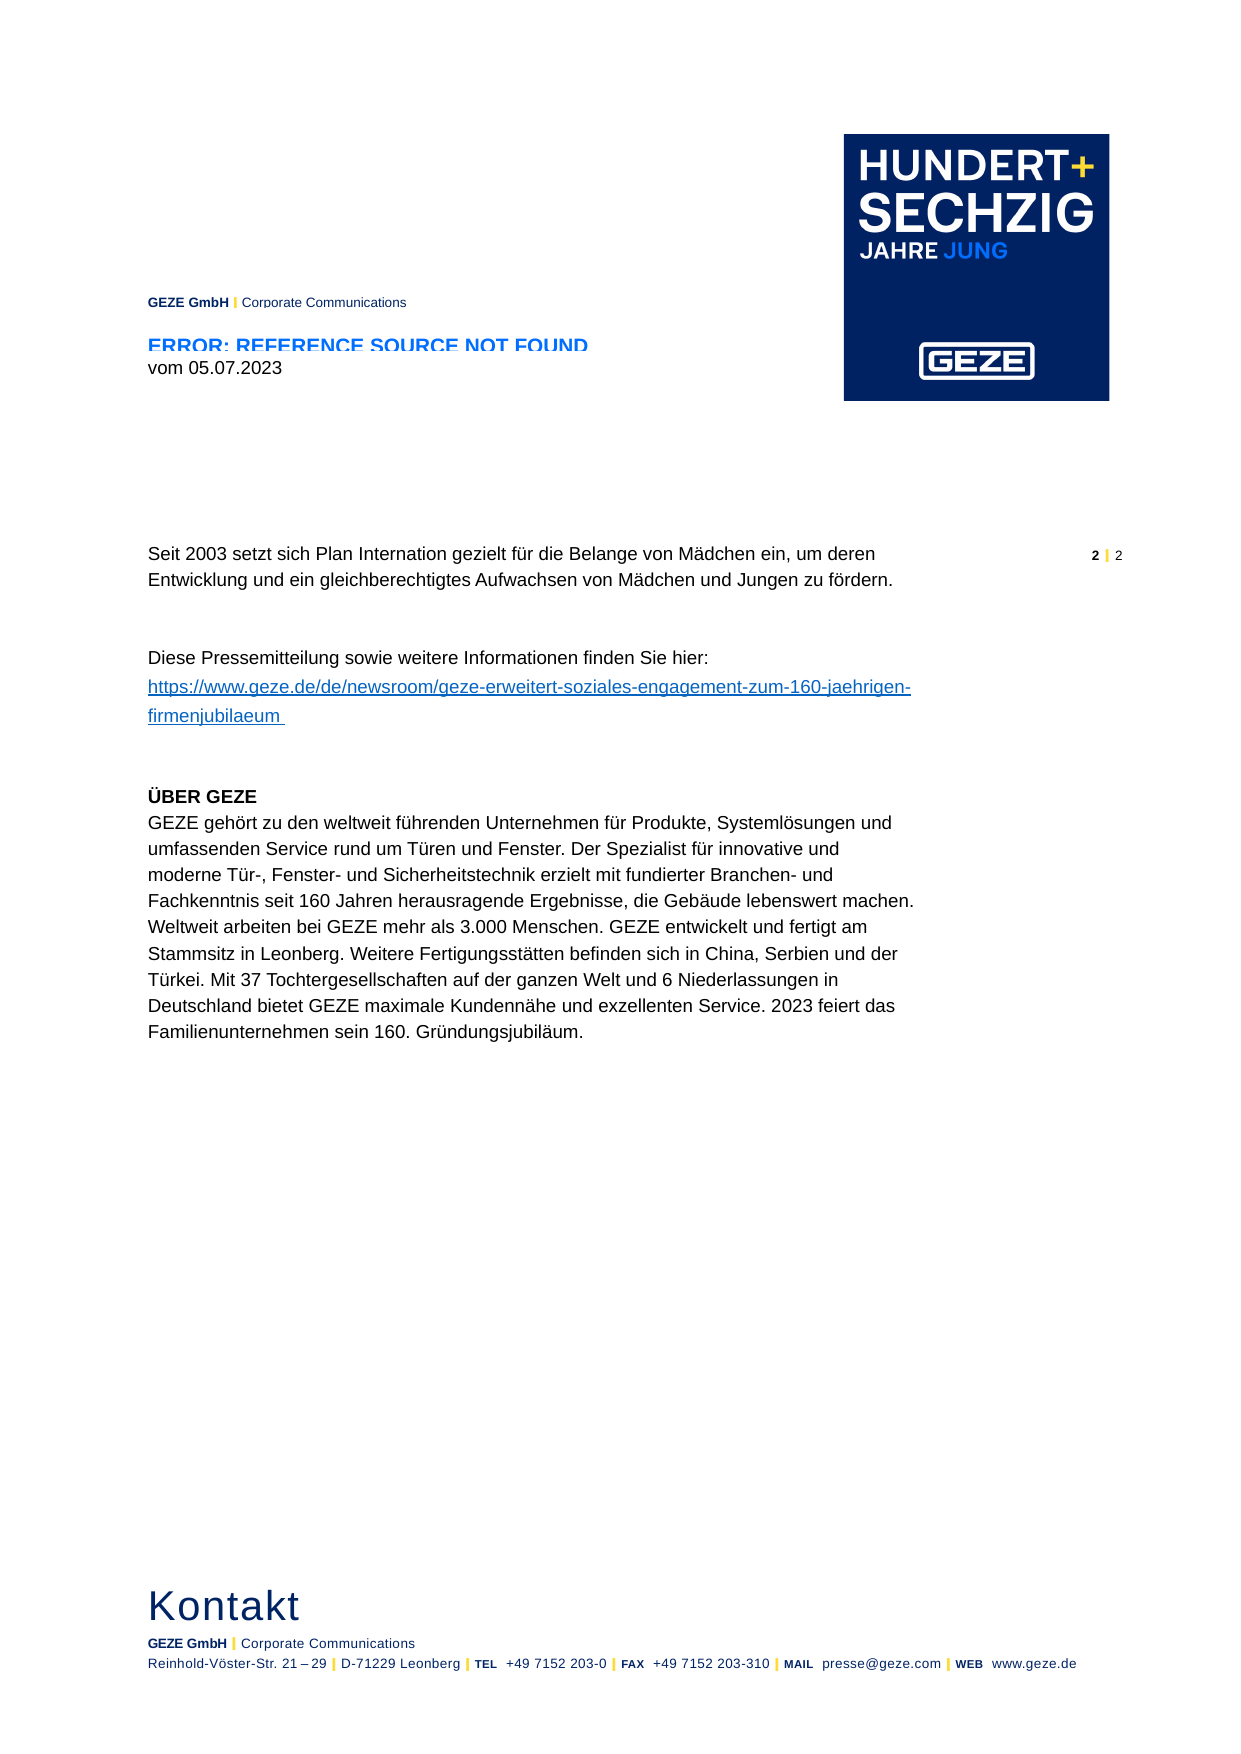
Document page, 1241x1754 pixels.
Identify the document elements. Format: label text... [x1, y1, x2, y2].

text GEZE gehört zu den weltweit führenden Unternehmen für Produkte, Systemlösungen und umfassenden Service rund um Türen und Fenster. Der Spezialist für innovative und moderne Tür-, Fenster- und Sicherheitstechnik erzielt mit fundierter Branchen- und Fachkenntnis seit 160 Jahren herausragende Ergebnisse, die Gebäude lebenswert machen. [148, 808, 916, 912]
text https://www.geze.de/de/newsroom/geze-erweitert-soziales-engagement-zum-160-jaehrigen-firmenjubilaeum [148, 668, 916, 726]
text Weltweit arbeiten bei GEZE mehr als 3.000 Menschen. GEZE entwickelt und fertigt am Stammsitz in Leonberg. Weitere Fertigungsstätten befinden sich in China, Serbien und der Türkei. Mit 37 Tochtergesellschaften auf der ganzen Welt und 6 Niederlassungen in Deutschland bietet GEZE maximale Kundennähe und exzellenten Service. 2023 feiert das Familienunternehmen sein 160. Gründungsjubiläum. [148, 912, 916, 1042]
text Seit 2003 setzt sich Plan Internation gezielt für die Belange von Mädchen ein, um deren Entwicklung und ein gleichberechtigtes Aufwachsen von Mädchen und Jungen zu fördern. [148, 538, 916, 590]
picture [843, 134, 1110, 401]
text ÜBER GEZE [148, 782, 916, 808]
text Diese Pressemitteilung sowie weitere Informationen finden Sie hier: [148, 642, 916, 668]
